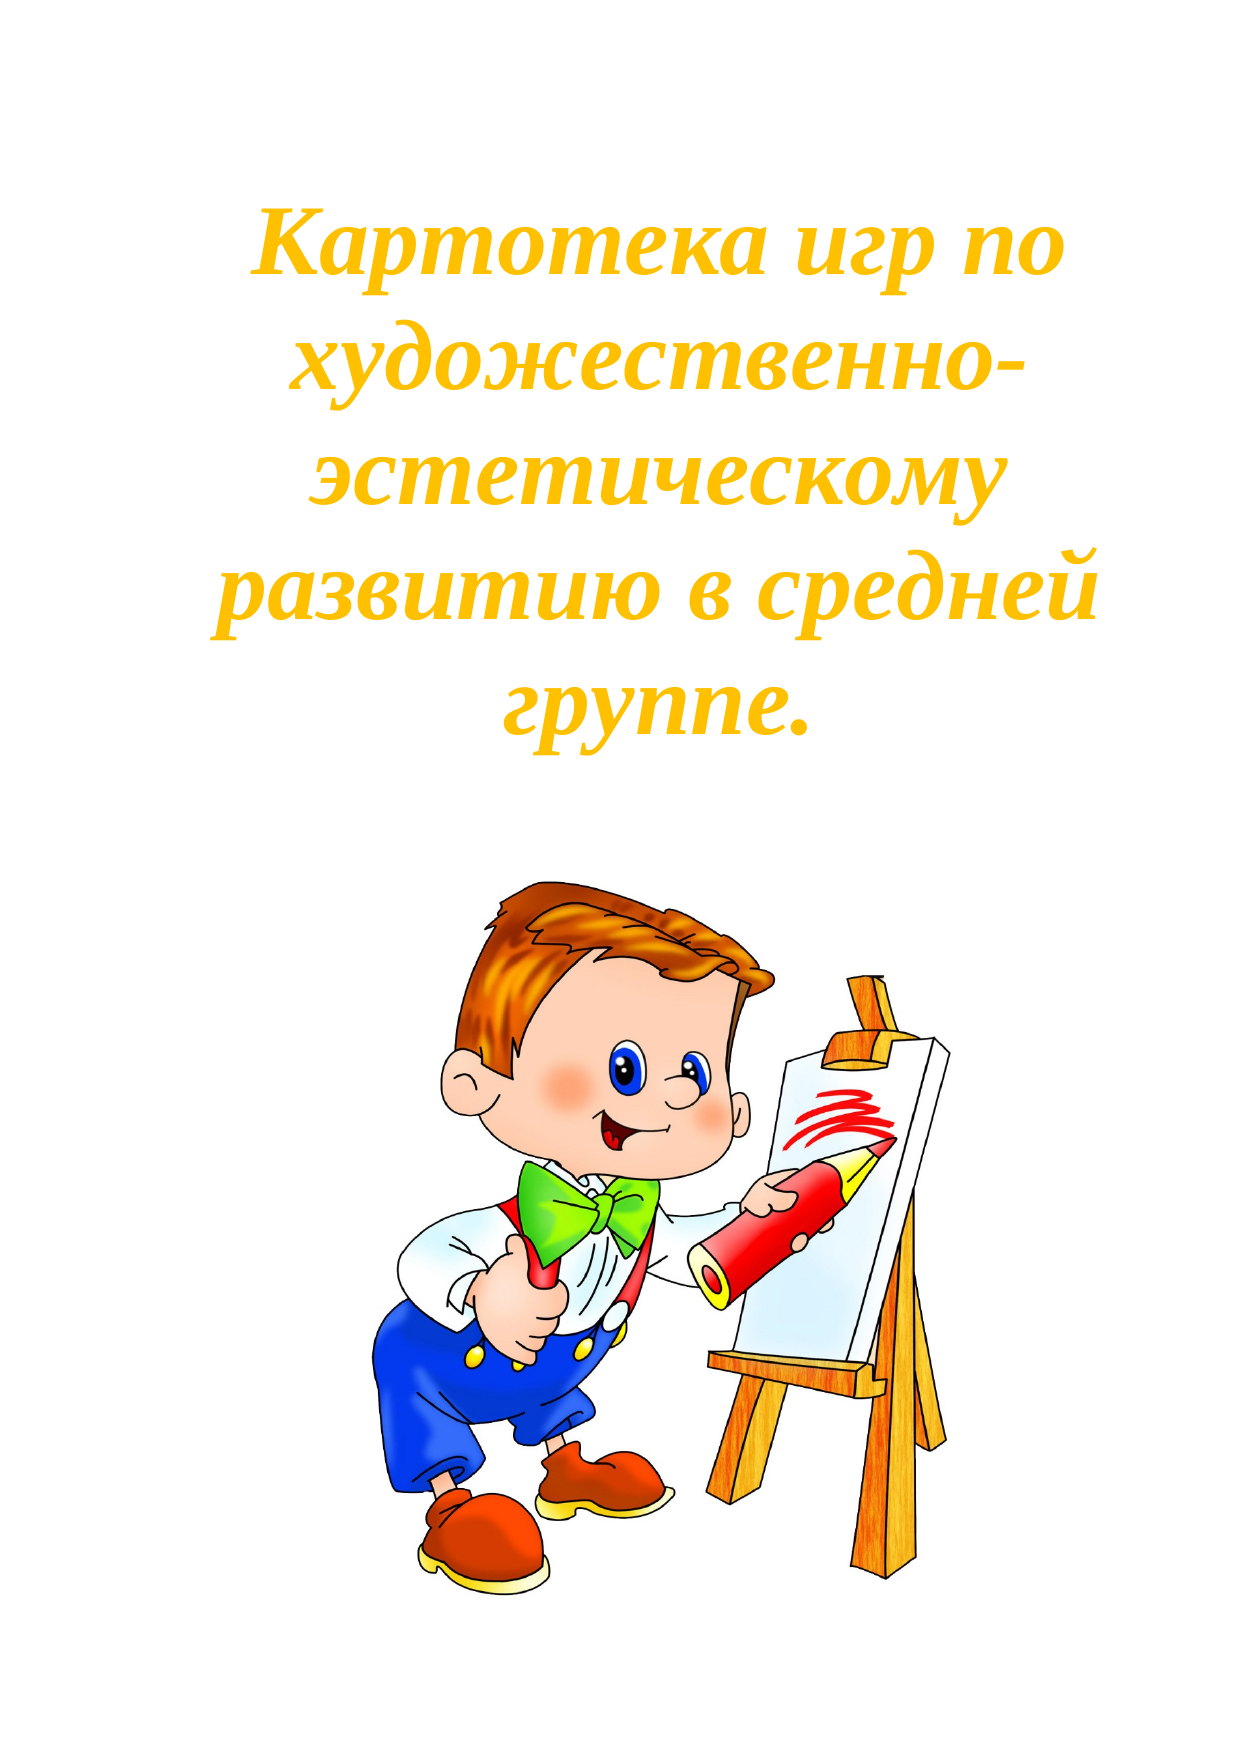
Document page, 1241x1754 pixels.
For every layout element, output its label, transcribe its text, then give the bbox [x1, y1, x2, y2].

picture [346, 847, 983, 1634]
text Картотека игр по художественно-эстетическому развитию в средней группе. [177, 181, 1152, 756]
